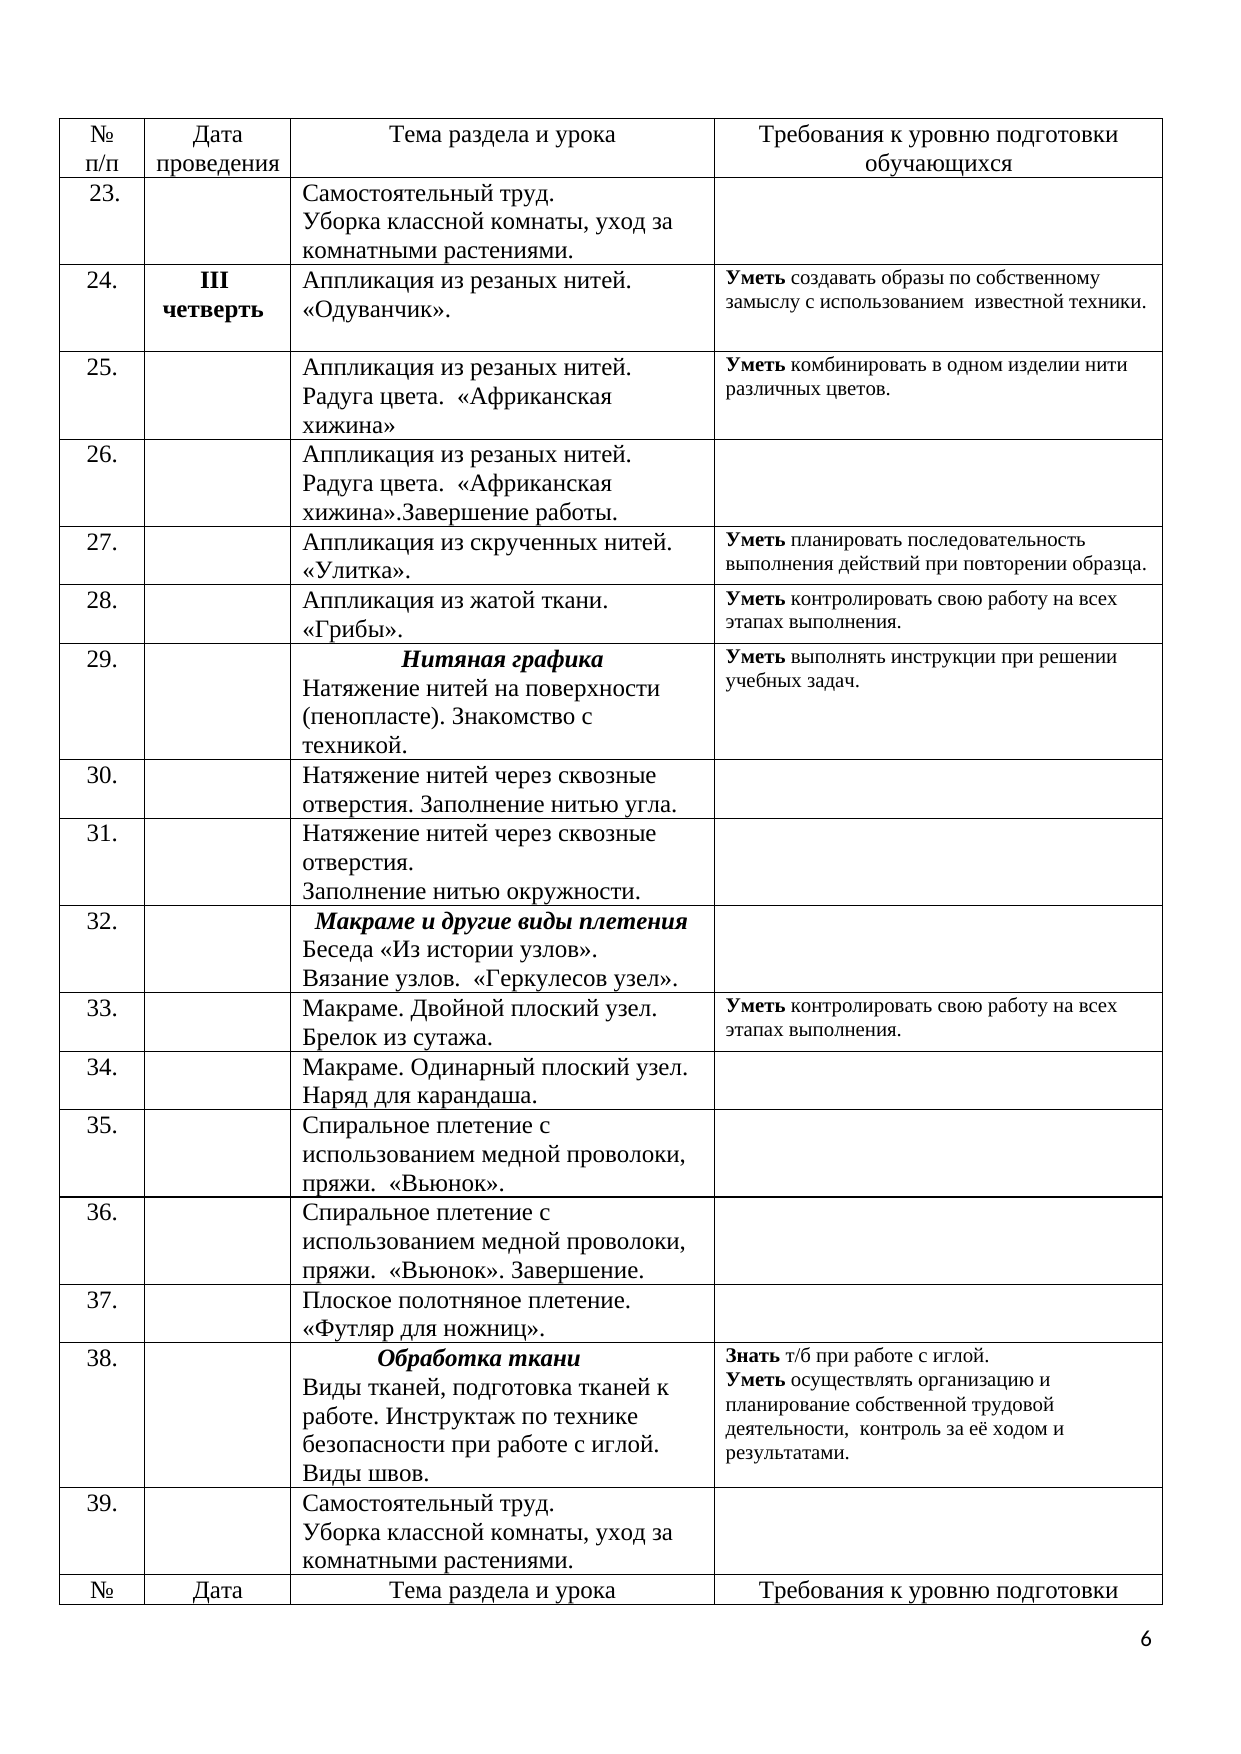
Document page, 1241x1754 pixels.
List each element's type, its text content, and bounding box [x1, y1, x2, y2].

table_cell № п/п [60, 1575, 144, 1604]
table_cell [145, 906, 290, 992]
table_cell Уметь контролировать свою работу на всех этапах выполнения. [715, 993, 1162, 1051]
table_cell Самостоятельный труд. Уборка классной комнаты, уход за комнатными растениями. [291, 178, 714, 264]
table_cell 30. [60, 760, 144, 817]
table_cell [145, 760, 290, 817]
table_cell [715, 906, 1162, 992]
table_cell 39. [60, 1488, 144, 1574]
table_cell Аппликация из скрученных нитей. «Улитка». [291, 527, 714, 584]
table_cell Уметь контролировать свою работу на всех этапах выполнения. [715, 585, 1162, 643]
table_cell Дата проведения [145, 119, 290, 177]
table_cell [145, 1343, 290, 1487]
table_cell [145, 993, 290, 1051]
table_cell [145, 1110, 290, 1196]
table_cell 27. [60, 527, 144, 584]
table_cell [715, 178, 1162, 264]
table_cell 28. [60, 585, 144, 643]
table_cell 38. [60, 1343, 144, 1487]
table_cell [145, 1052, 290, 1109]
table_cell 25. [60, 352, 144, 438]
table_cell 36. [60, 1198, 144, 1284]
table_cell Макраме и другие виды плетения Беседа «Из истории узлов». Вязание узлов. «Геркулесов узел». [291, 906, 714, 992]
table_cell 37. [60, 1285, 144, 1342]
table_cell Аппликация из жатой ткани. «Грибы». [291, 585, 714, 643]
table_cell Уметь создавать образы по собственному замыслу с использованием известной техники. [715, 265, 1162, 351]
table_cell Тема раздела и урока [291, 119, 714, 177]
table_cell [715, 1488, 1162, 1574]
table_cell Макраме. Одинарный плоский узел. Наряд для карандаша. [291, 1052, 714, 1109]
table_cell III четверть [145, 265, 290, 351]
table_cell [145, 1198, 290, 1284]
table_cell 24. [60, 265, 144, 351]
table_cell 29. [60, 644, 144, 759]
table_cell Спиральное плетение с использованием медной проволоки, пряжи. «Вьюнок». Завершение. [291, 1198, 714, 1284]
table_cell Аппликация из резаных нитей. Радуга цвета. «Африканская хижина».Завершение работы. [291, 440, 714, 526]
table_cell [145, 1285, 290, 1342]
table_cell Уметь комбинировать в одном изделии нити различных цветов. [715, 352, 1162, 438]
table_cell Дата проведения [145, 1575, 290, 1604]
table_cell [715, 819, 1162, 905]
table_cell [715, 1575, 1162, 1604]
table_cell Плоское полотняное плетение. «Футляр для ножниц». [291, 1285, 714, 1342]
table_cell 32. [60, 906, 144, 992]
table_cell Требования к уровню подготовки обучающихся [715, 119, 1162, 177]
table_cell Аппликация из резаных нитей. «Одуванчик». [291, 265, 714, 351]
table_cell 34. [60, 1052, 144, 1109]
table_cell Макраме. Двойной плоский узел. Брелок из сутажа. [291, 993, 714, 1051]
table_cell Натяжение нитей через сквозные отверстия. Заполнение нитью угла. [291, 760, 714, 817]
table_cell [145, 527, 290, 584]
table_cell [715, 1052, 1162, 1109]
table_cell Нитяная графика Натяжение нитей на поверхности (пенопласте). Знакомство с техникой. [291, 644, 714, 759]
table_cell [715, 1285, 1162, 1342]
table_cell [145, 178, 290, 264]
table_cell Уметь выполнять инструкции при решении учебных задач. [715, 644, 1162, 759]
table_cell [145, 1488, 290, 1574]
table_cell № п/п [60, 119, 144, 177]
table_cell [145, 352, 290, 438]
table_cell [715, 1110, 1162, 1196]
table_cell 31. [60, 819, 144, 905]
table_cell [145, 440, 290, 526]
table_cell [291, 1575, 714, 1604]
table_cell [715, 760, 1162, 817]
table_cell Спиральное плетение с использованием медной проволоки, пряжи. «Вьюнок». [291, 1110, 714, 1196]
table_cell Обработка ткани Виды тканей, подготовка тканей к работе. Инструктаж по технике безопасности при работе с иглой. Виды швов. [291, 1343, 714, 1487]
table_cell [145, 585, 290, 643]
table_cell 23. [60, 178, 144, 264]
table_cell 33. [60, 993, 144, 1051]
table_cell Знать т/б при работе с иглой. Уметь осуществлять организацию и планирование собственной трудовой деятельности, контроль за её ходом и результатами. [715, 1343, 1162, 1487]
table_cell Натяжение нитей через сквозные отверстия. Заполнение нитью окружности. [291, 819, 714, 905]
table_cell 35. [60, 1110, 144, 1196]
table_cell Аппликация из резаных нитей. Радуга цвета. «Африканская хижина» [291, 352, 714, 438]
table_cell [145, 644, 290, 759]
table_cell Уметь планировать последовательность выполнения действий при повторении образца. [715, 527, 1162, 584]
table_cell [715, 1198, 1162, 1284]
table_cell Самостоятельный труд. Уборка классной комнаты, уход за комнатными растениями. [291, 1488, 714, 1574]
table_cell [145, 819, 290, 905]
table_cell [715, 440, 1162, 526]
table_cell 26. [60, 440, 144, 526]
